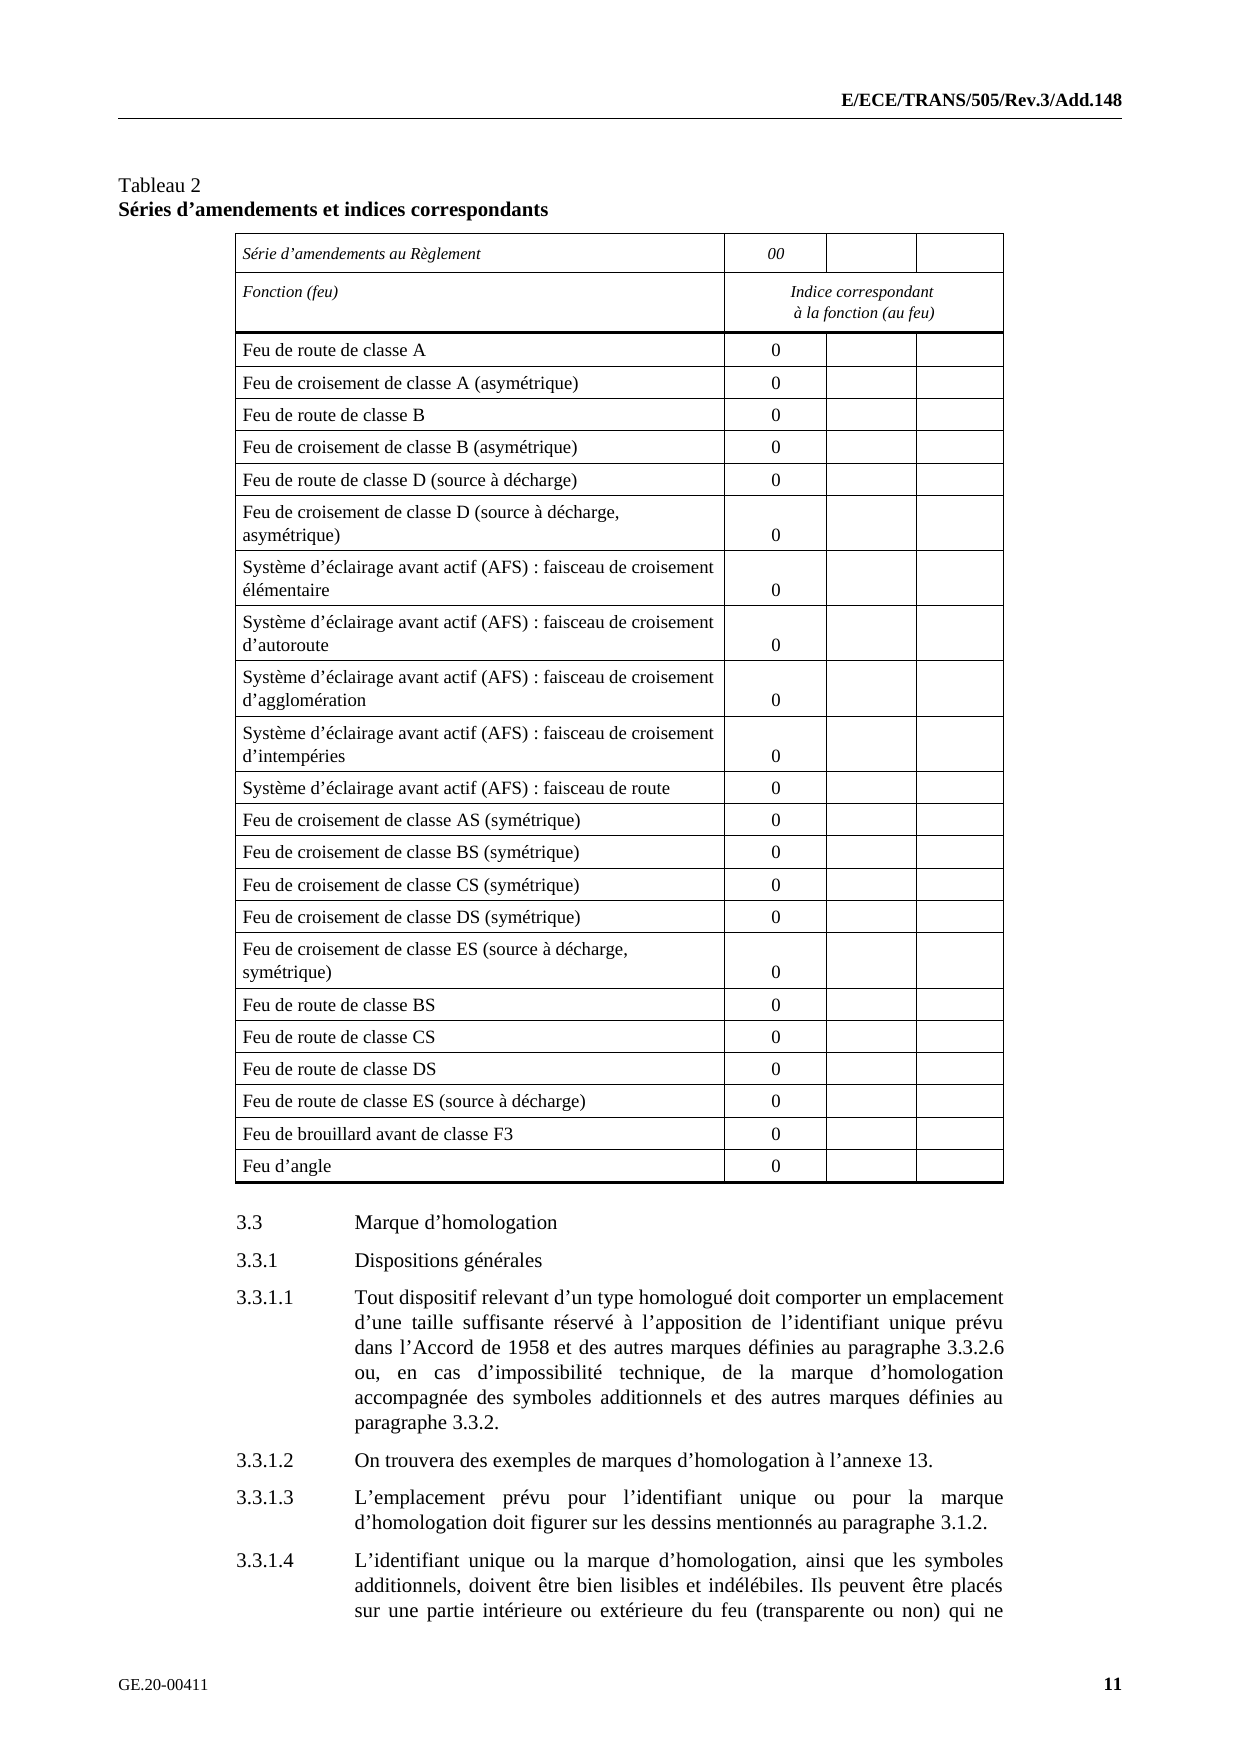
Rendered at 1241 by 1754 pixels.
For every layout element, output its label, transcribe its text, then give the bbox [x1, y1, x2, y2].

table_cell Feu de route de classe BS [236, 989, 724, 1020]
table_cell [917, 431, 1003, 462]
table_cell 0 [725, 661, 826, 716]
table_cell 0 [725, 551, 826, 605]
table_cell [917, 717, 1003, 771]
table_cell 0 [725, 1150, 826, 1181]
table_cell [827, 334, 916, 366]
table_cell [917, 772, 1003, 803]
table_cell Feu de croisement de classe D (source à décharge, asymétrique) [236, 496, 724, 550]
table_cell Fonction (feu) [236, 273, 724, 331]
text 3.3.1.2 On trouvera des exemples de marques d’homologation à l’annexe 13. [236, 1447, 1004, 1472]
table_cell Feu de croisement de classe CS (symétrique) [236, 869, 724, 900]
table_cell [917, 869, 1003, 900]
table_cell [827, 661, 916, 716]
table_cell [917, 1085, 1003, 1117]
table_cell Système d’éclairage avant actif (AFS) : faisceau de croisement d’intempéries [236, 717, 724, 771]
table_cell [827, 1150, 916, 1181]
table_cell [827, 804, 916, 835]
table_cell Système d’éclairage avant actif (AFS) : faisceau de croisement d’autoroute [236, 606, 724, 660]
table_cell [827, 1053, 916, 1084]
table_cell Feu de route de classe CS [236, 1021, 724, 1052]
table_cell [917, 464, 1003, 495]
table_cell [827, 1118, 916, 1149]
text 3.3.1.1 Tout dispositif relevant d’un type homologué doit comporter un emplacement d’une taille suffisante réservé à l’apposition de l’identifiant unique prévu dans l’Accord de 1958 et des autres marques définies au paragraphe 3.3.2.6 ou, en cas d’impossibilité technique, de la marque d’homologation accompagnée des symboles additionnels et des autres marques définies au paragraphe 3.3.2. [236, 1284, 1004, 1434]
table_cell [917, 1021, 1003, 1052]
text 3.3 Marque d’homologation [236, 1209, 1004, 1234]
table_cell 0 [725, 606, 826, 660]
table_cell [917, 1053, 1003, 1084]
table_cell [827, 464, 916, 495]
table_cell Feu de croisement de classe AS (symétrique) [236, 804, 724, 835]
table_cell Feu de croisement de classe A (asymétrique) [236, 367, 724, 398]
table_cell [827, 836, 916, 868]
table_cell [827, 496, 916, 550]
table_cell Feu de route de classe B [236, 399, 724, 430]
table_cell [827, 989, 916, 1020]
table_header [917, 234, 1003, 272]
table_cell [917, 933, 1003, 987]
table_cell [917, 334, 1003, 366]
table_cell Feu de route de classe A [236, 334, 724, 366]
table_cell [827, 717, 916, 771]
table_cell [827, 1085, 916, 1117]
table_cell 0 [725, 367, 826, 398]
table_cell 0 [725, 717, 826, 771]
table_cell [917, 606, 1003, 660]
table_cell 0 [725, 772, 826, 803]
table_cell Feu de croisement de classe BS (symétrique) [236, 836, 724, 868]
table_cell [827, 551, 916, 605]
table_cell 0 [725, 804, 826, 835]
table_cell 0 [725, 399, 826, 430]
table_cell [827, 606, 916, 660]
table_cell [827, 431, 916, 462]
table_cell [827, 367, 916, 398]
table_cell [917, 367, 1003, 398]
table_cell [827, 1021, 916, 1052]
table_cell [827, 772, 916, 803]
text 3.3.1.3 L’emplacement prévu pour l’identifiant unique ou pour la marque d’homologation doit figurer sur les dessins mentionnés au paragraphe 3.1.2. [236, 1484, 1004, 1534]
table_cell [917, 1118, 1003, 1149]
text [236, 1547, 1004, 1622]
table_cell [917, 989, 1003, 1020]
table_cell Indice correspondant à la fonction (au feu) [725, 273, 1003, 331]
table_cell 0 [725, 1053, 826, 1084]
table_cell Feu de route de classe ES (source à décharge) [236, 1085, 724, 1117]
table_cell Feu de croisement de classe ES (source à décharge, symétrique) [236, 933, 724, 987]
table_cell [827, 399, 916, 430]
table_cell 0 [725, 836, 826, 868]
table_cell 0 [725, 1021, 826, 1052]
table_cell Feu d’angle [236, 1150, 724, 1181]
table_cell [917, 804, 1003, 835]
text 3.3.1 Dispositions générales [236, 1247, 1004, 1272]
table_cell [827, 901, 916, 932]
table_cell [917, 836, 1003, 868]
table_cell 0 [725, 334, 826, 366]
table_cell 0 [725, 431, 826, 462]
table_cell [917, 1150, 1003, 1181]
table_header 00 [725, 234, 826, 272]
table_cell Système d’éclairage avant actif (AFS) : faisceau de croisement d’agglomération [236, 661, 724, 716]
table_cell Feu de brouillard avant de classe F3 [236, 1118, 724, 1149]
table_cell [917, 399, 1003, 430]
table_cell [917, 551, 1003, 605]
table_cell Feu de croisement de classe B (asymétrique) [236, 431, 724, 462]
table_cell 0 [725, 1085, 826, 1117]
table_cell Système d’éclairage avant actif (AFS) : faisceau de route [236, 772, 724, 803]
table_header Série d’amendements au Règlement [236, 234, 724, 272]
table_cell 0 [725, 464, 826, 495]
table_cell Système d’éclairage avant actif (AFS) : faisceau de croisement élémentaire [236, 551, 724, 605]
subtitle Séries d’amendements et indices correspondants [118, 197, 1122, 221]
table_cell 0 [725, 989, 826, 1020]
table_cell Feu de route de classe D (source à décharge) [236, 464, 724, 495]
table_cell 0 [725, 901, 826, 932]
table_cell 0 [725, 933, 826, 987]
table_cell 0 [725, 1118, 826, 1149]
table_cell [917, 661, 1003, 716]
table_cell 0 [725, 496, 826, 550]
table_cell [917, 496, 1003, 550]
table_cell [917, 901, 1003, 932]
table_cell Feu de route de classe DS [236, 1053, 724, 1084]
subtitle Tableau 2 [118, 173, 1122, 197]
table_cell 0 [725, 869, 826, 900]
table_cell [827, 869, 916, 900]
table_header [827, 234, 916, 272]
table_cell Feu de croisement de classe DS (symétrique) [236, 901, 724, 932]
table_cell [827, 933, 916, 987]
